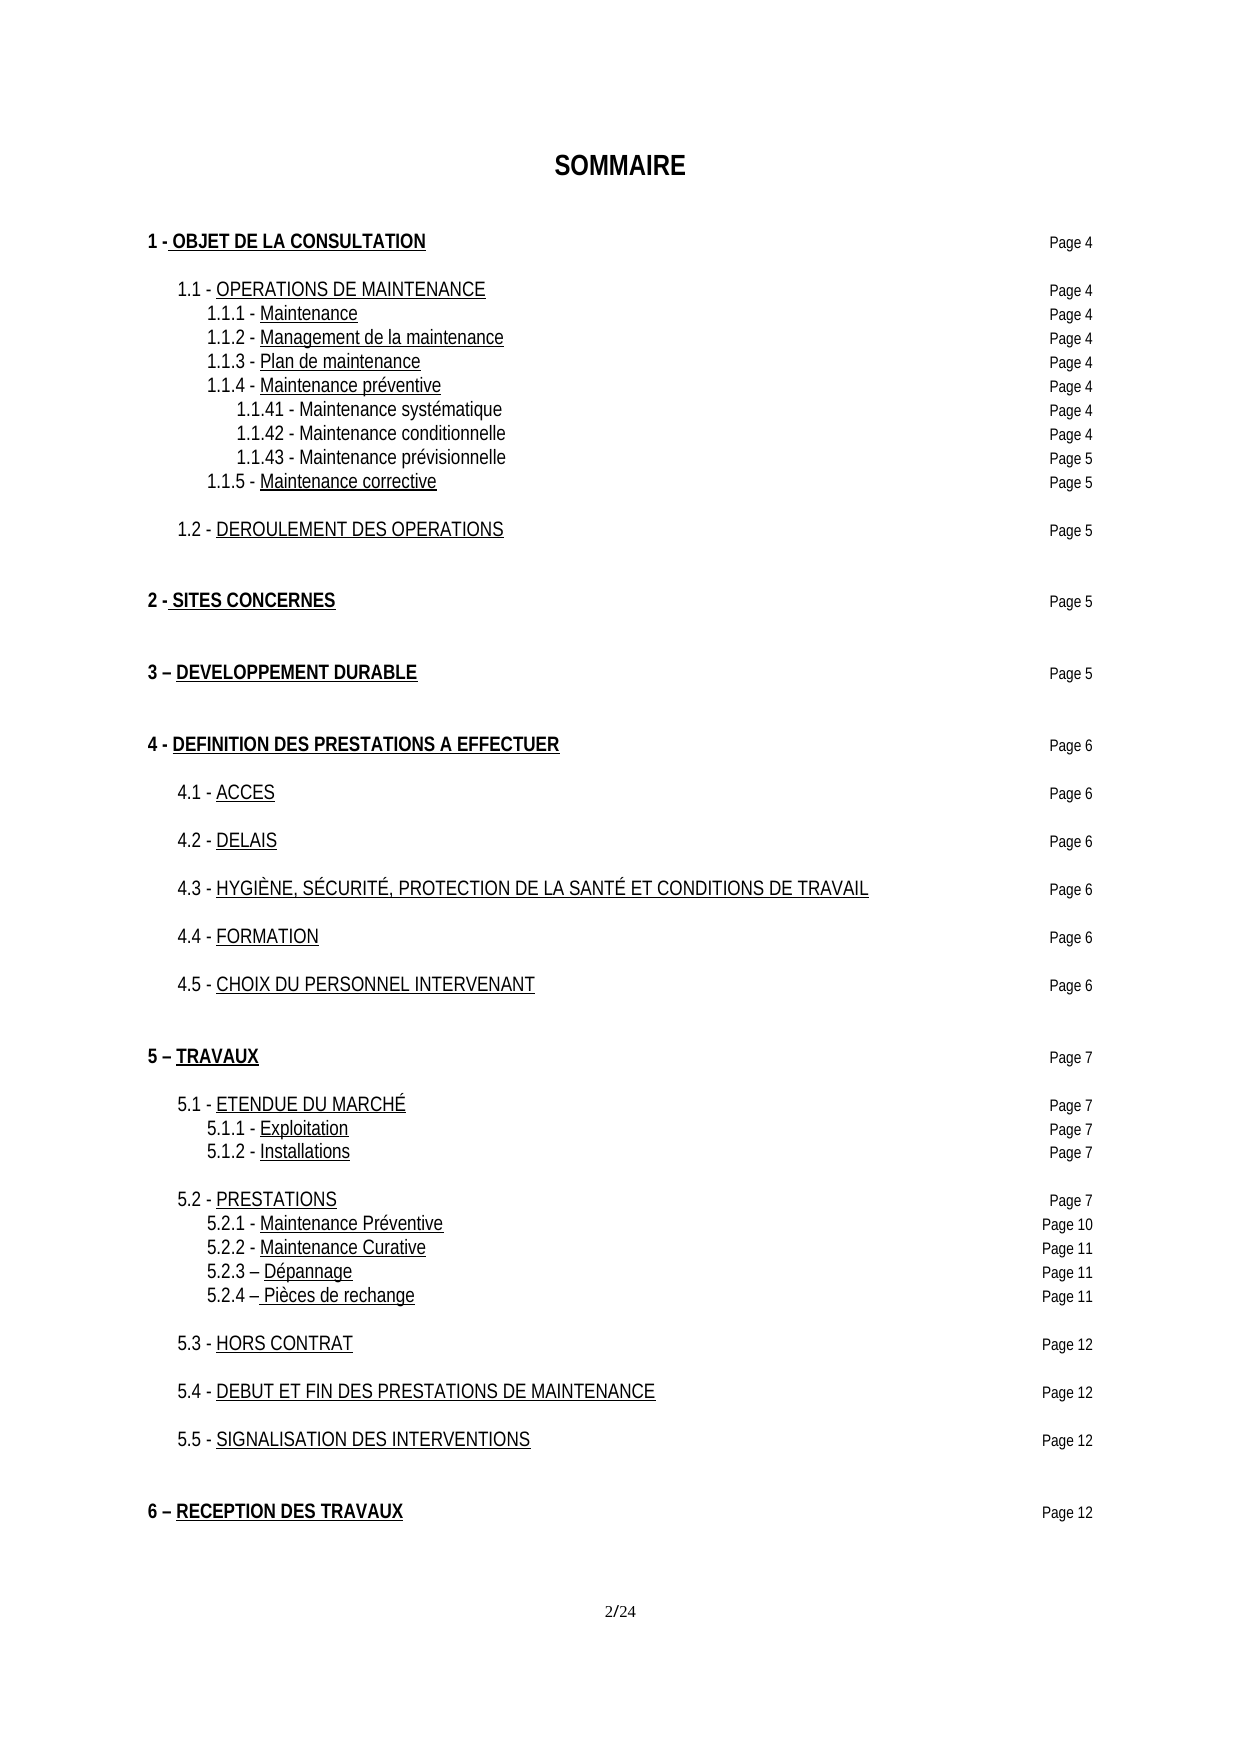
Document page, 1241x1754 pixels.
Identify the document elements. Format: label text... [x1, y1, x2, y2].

text 1.1.43 - Maintenance prévisionnelle Page 5 [236, 445, 1092, 469]
text 4.3 - Hygiène, sécurité, protection de la santé et conditions de travail Page 6 [177, 876, 1092, 900]
text SOMMAIRE [148, 148, 1092, 181]
text 1.1.1 - Maintenance Page 4 [207, 301, 1092, 325]
text 1 - OBJET DE LA CONSULTATION Page 4 [148, 229, 1092, 253]
text 4.2 - DELAIS Page 6 [177, 828, 1092, 852]
text 4.5 - Choix du personnel intervenant Page 6 [177, 972, 1092, 996]
text 5.2.4 – Pièces de rechange Page 11 [207, 1283, 1092, 1307]
text 5 – TRAVAUX Page 7 [148, 1044, 1092, 1068]
text 4.1 - ACCES Page 6 [177, 780, 1092, 804]
text 4.4 - Formation Page 6 [177, 924, 1092, 948]
text 5.1.1 - Exploitation Page 7 [207, 1116, 1092, 1139]
text 5.3 - HORS CONTRAT Page 12 [177, 1331, 1092, 1355]
text 1.1.42 - Maintenance conditionnelle Page 4 [236, 421, 1092, 445]
text 1.2 - DEROULEMENT DES OPERATIONS Page 5 [177, 517, 1092, 541]
text 1.1.5 - Maintenance corrective Page 5 [207, 469, 1092, 493]
text 1.1.2 - Management de la maintenance Page 4 [207, 325, 1092, 349]
text 3 – DEVELOPPEMENT DURABLE Page 5 [148, 660, 1092, 684]
text 5.2.3 – Dépannage Page 11 [207, 1259, 1092, 1283]
text 5.2.2 - Maintenance Curative Page 11 [207, 1235, 1092, 1259]
text 4 - DEFINITION DES PRESTATIONS A EFFECTUER Page 6 [148, 732, 1092, 756]
text 2 - SITES CONCERNES Page 5 [148, 588, 1092, 612]
text 5.1 - Etendue du marché Page 7 [177, 1092, 1092, 1116]
text 1.1.3 - Plan de maintenance Page 4 [207, 349, 1092, 373]
text 5.5 - SIGNALISATION DES INTERVENTIONS Page 12 [177, 1427, 1092, 1451]
text 1.1.41 - Maintenance systématique Page 4 [236, 397, 1092, 421]
text 1.1 - OPERATIONS DE MAINTENANCE Page 4 [177, 277, 1092, 301]
text 1.1.4 - Maintenance préventive Page 4 [207, 373, 1092, 397]
text 5.2 - Prestations Page 7 [177, 1187, 1092, 1211]
text 6 – reception des TRAVAUX Page 12 [148, 1499, 1092, 1523]
text 5.4 - debut et fin des prestations de maintenance Page 12 [177, 1379, 1092, 1403]
text 5.1.2 - Installations Page 7 [207, 1139, 1092, 1163]
text 5.2.1 - Maintenance Préventive Page 10 [207, 1211, 1092, 1235]
